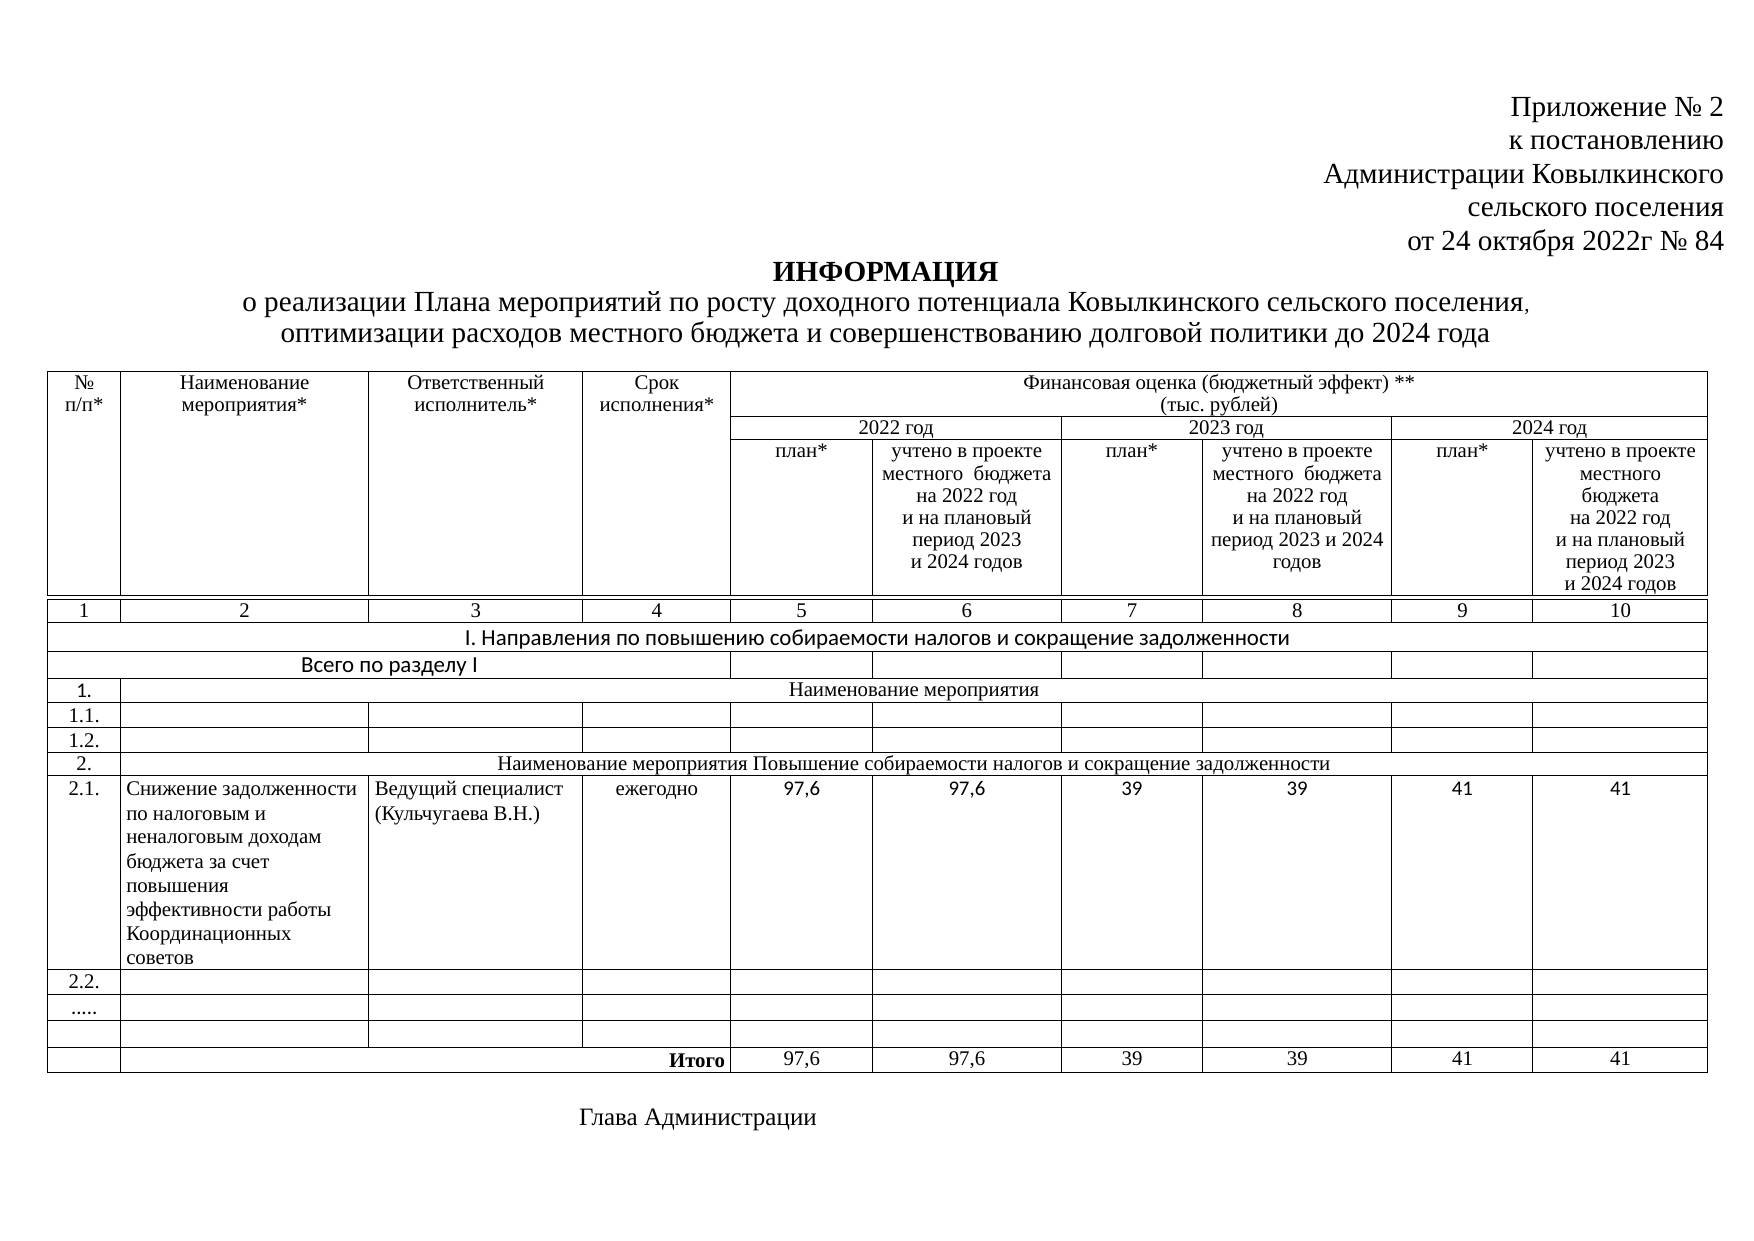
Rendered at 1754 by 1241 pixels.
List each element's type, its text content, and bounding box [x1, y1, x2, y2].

table_cell 2024 год [1392, 417, 1707, 439]
table_cell 2. [48, 753, 120, 775]
table_cell [1533, 652, 1707, 678]
table_cell план* [731, 440, 872, 595]
table_header 10 [1533, 600, 1707, 622]
table_cell Всего по разделу I [48, 652, 730, 678]
table_cell [1203, 1021, 1391, 1047]
table_cell 2022 год [731, 417, 1061, 439]
text ИНФОРМАЦИЯ [47, 256, 1724, 287]
table_cell [583, 703, 730, 727]
table_cell 39 [1203, 1048, 1391, 1072]
table_cell 1. [48, 679, 120, 702]
table_cell Итого [121, 1048, 730, 1072]
table_cell I. Направления по повышению собираемости налогов и сокращение задолженности [48, 623, 1707, 651]
text о реализации Плана мероприятий по росту доходного потенциала Ковылкинского сельского поселения, [47, 287, 1724, 318]
table_header 8 [1203, 600, 1391, 622]
table_cell [1062, 1021, 1202, 1047]
table_cell [873, 995, 1061, 1020]
table_header Наименование мероприятия* [121, 372, 368, 595]
table_cell [1392, 1021, 1532, 1047]
table_cell 41 [1533, 776, 1707, 969]
table_header 9 [1392, 600, 1532, 622]
table_cell учтено в проекте местного бюджета на 2022 год и на плановый период 2023 и 2024 годов [1203, 440, 1391, 595]
table_cell [369, 970, 582, 994]
table_cell [1392, 995, 1532, 1020]
table_cell [369, 703, 582, 727]
table_cell [873, 1021, 1061, 1047]
table_cell 2.1. [48, 776, 120, 969]
table_header 5 [731, 600, 872, 622]
table_cell 97,6 [873, 776, 1061, 969]
table_cell [1203, 703, 1391, 727]
table_cell [873, 728, 1061, 752]
text Приложение № 2 [47, 89, 1724, 122]
table_cell 39 [1062, 1048, 1202, 1072]
table_header Финансовая оценка (бюджетный эффект) ** (тыс. рублей) [731, 372, 1707, 416]
table_cell [583, 1021, 730, 1047]
table_cell [1533, 703, 1707, 727]
table_cell [121, 703, 368, 727]
table_cell [583, 970, 730, 994]
table_header 3 [369, 600, 582, 622]
table_cell 2.2. [48, 970, 120, 994]
table_cell [731, 1021, 872, 1047]
table_header 7 [1062, 600, 1202, 622]
table_header 4 [583, 600, 730, 622]
table_cell план* [1392, 440, 1532, 595]
table_cell [1392, 652, 1532, 678]
table_cell 39 [1062, 776, 1202, 969]
table_cell [1062, 652, 1202, 678]
table_cell [1392, 703, 1532, 727]
text Администрации Ковылкинского [47, 156, 1724, 189]
text от 24 октября 2022г № 84 [47, 223, 1724, 256]
table_cell 1.1. [48, 703, 120, 727]
table_cell [583, 995, 730, 1020]
table_cell учтено в проекте местного бюджета на 2022 год и на плановый период 2023 и 2024 годов [1533, 440, 1707, 595]
table_cell [731, 703, 872, 727]
table_cell [873, 703, 1061, 727]
text сельского поселения [47, 189, 1724, 223]
table_cell [1533, 970, 1707, 994]
table_header Ответственный исполнитель* [369, 372, 582, 595]
table_cell [1203, 995, 1391, 1020]
table_cell ежегодно [583, 776, 730, 969]
table_cell 97,6 [731, 776, 872, 969]
table_cell [1062, 728, 1202, 752]
table_cell [731, 970, 872, 994]
table_cell [369, 1021, 582, 1047]
table_cell [369, 995, 582, 1020]
table_cell план* [1062, 440, 1202, 595]
table_cell [48, 1048, 120, 1072]
table_cell [873, 652, 1061, 678]
table_cell 97,6 [873, 1048, 1061, 1072]
table_cell [1203, 652, 1391, 678]
table_cell Наименование мероприятия [121, 679, 1707, 702]
table_header 2 [121, 600, 368, 622]
table_cell [1533, 728, 1707, 752]
table_cell [1203, 728, 1391, 752]
table_cell [1392, 970, 1532, 994]
table_cell [731, 728, 872, 752]
table_cell Снижение задолженности по налоговым и неналоговым доходам бюджета за счет повышения эффективности работы Координационных советов [121, 776, 368, 969]
table_cell [1533, 995, 1707, 1020]
table_cell 41 [1392, 776, 1532, 969]
table_cell 41 [1533, 1048, 1707, 1072]
table_cell 2023 год [1062, 417, 1391, 439]
table_header № п/п* [48, 372, 120, 595]
table_cell [369, 728, 582, 752]
table_cell [731, 652, 872, 678]
table_cell [1392, 728, 1532, 752]
table_cell 97,6 [731, 1048, 872, 1072]
table_cell 41 [1392, 1048, 1532, 1072]
table_header Срок исполнения* [583, 372, 730, 595]
table_cell учтено в проекте местного бюджета на 2022 год и на плановый период 2023 и 2024 годов [873, 440, 1061, 595]
table_cell [121, 995, 368, 1020]
table_cell [48, 1021, 120, 1047]
table_cell [1062, 995, 1202, 1020]
table_cell [1533, 1021, 1707, 1047]
table_cell [1062, 970, 1202, 994]
text оптимизации расходов местного бюджета и совершенствованию долговой политики до 2024 года [47, 318, 1724, 349]
table_cell [583, 728, 730, 752]
table_cell [873, 970, 1061, 994]
table_cell Ведущий специалист (Кульчугаева В.Н.) [369, 776, 582, 969]
table_cell ..... [48, 995, 120, 1020]
table_cell Наименование мероприятия Повышение собираемости налогов и сокращение задолженности [121, 753, 1707, 775]
table_cell [121, 970, 368, 994]
table_cell [1062, 703, 1202, 727]
table_cell 1.2. [48, 728, 120, 752]
table_cell 39 [1203, 776, 1391, 969]
table_cell [121, 1021, 368, 1047]
table_header 1 [48, 600, 120, 622]
text Глава Администрации [579, 1102, 1724, 1131]
table_cell [121, 728, 368, 752]
table_header 6 [873, 600, 1061, 622]
table_cell [1203, 970, 1391, 994]
text к постановлению [47, 122, 1724, 156]
table_cell [731, 995, 872, 1020]
